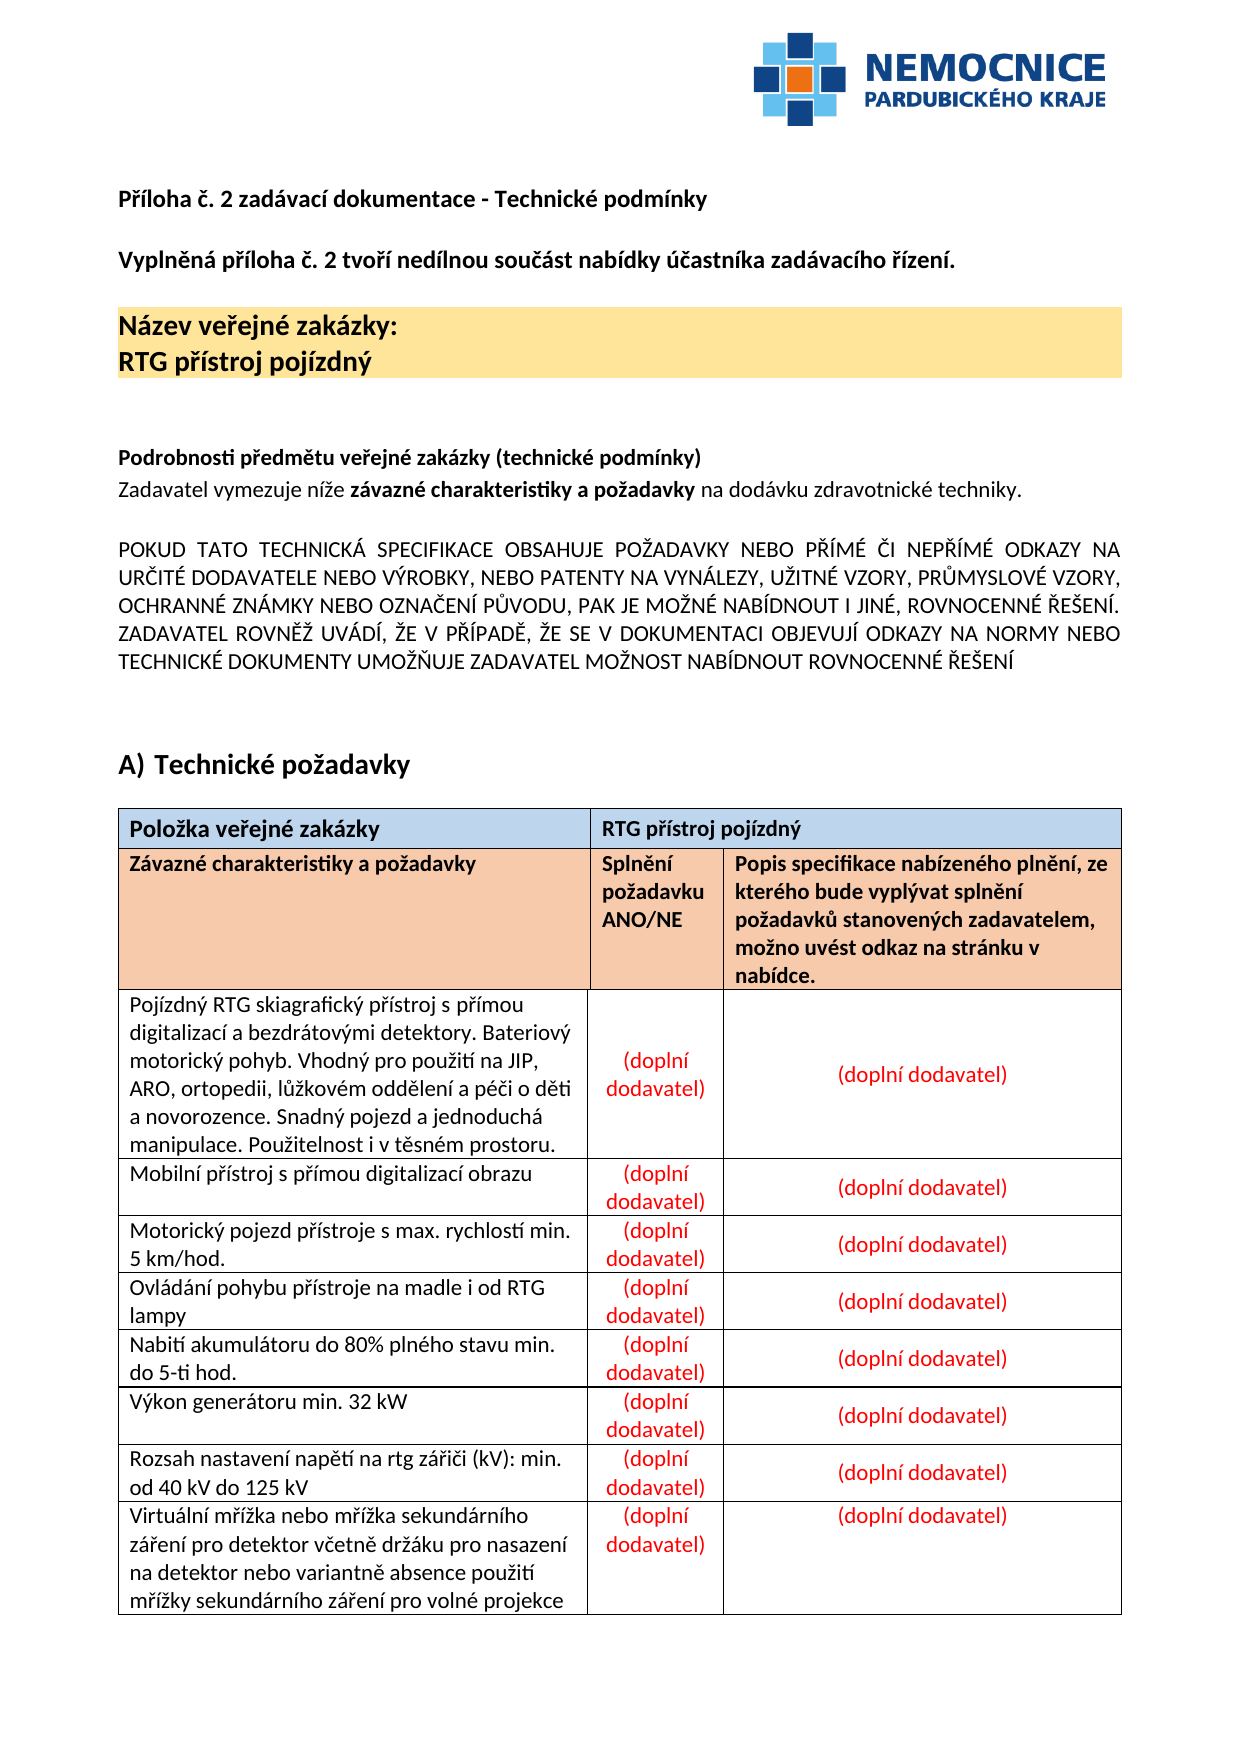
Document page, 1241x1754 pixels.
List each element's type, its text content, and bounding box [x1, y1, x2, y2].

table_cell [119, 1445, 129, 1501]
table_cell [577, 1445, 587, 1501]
table_cell (doplní dodavatel) [588, 1216, 723, 1272]
table_cell Výkon generátoru min. 32 kW [119, 1388, 587, 1443]
text Název veřejné zakázky: [118, 307, 1122, 343]
table_cell (doplní dodavatel) [724, 1273, 1121, 1329]
text Vyplněná příloha č. 2 tvoří nedílnou součást nabídky účastníka zadávacího řízení. [118, 244, 1122, 275]
table_cell (doplní dodavatel) [724, 1216, 1121, 1272]
text Podrobnosti předmětu veřejné zakázky (technické podmínky) [118, 443, 1122, 471]
table_cell (doplní dodavatel) [588, 990, 723, 1158]
picture [752, 32, 1106, 127]
table_cell Splnění požadavku ANO/NE [591, 849, 723, 989]
table_cell (doplní dodavatel) [588, 1445, 723, 1501]
table_header RTG přístroj pojízdný [591, 809, 1121, 848]
table_cell (doplní dodavatel) [724, 1388, 1121, 1443]
table_cell (doplní dodavatel) [588, 1273, 723, 1329]
table_cell (doplní dodavatel) [724, 990, 1121, 1158]
table_cell Mobilní přístroj s přímou digitalizací obrazu [119, 1159, 587, 1215]
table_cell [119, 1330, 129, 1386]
table_cell Závazné charakteristiky a požadavky [119, 849, 590, 989]
table_cell (doplní dodavatel) [588, 1502, 723, 1614]
subtitle Technické požadavky [118, 746, 1122, 782]
table_cell Pojízdný RTG skiagrafický přístroj s přímou digitalizací a bezdrátovými detektory. Bateriový motorický pohyb. Vhodný pro použití na JIP, ARO, ortopedii, lůžkovém oddělení a péči o děti a novorozence. Snadný pojezd a jednoduchá manipulace. Použitelnost i v těsném prostoru. [119, 990, 587, 1158]
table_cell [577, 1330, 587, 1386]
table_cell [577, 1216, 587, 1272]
table_cell (doplní dodavatel) [588, 1330, 723, 1386]
table_cell (doplní dodavatel) [724, 1159, 1121, 1215]
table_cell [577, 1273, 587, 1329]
table_cell (doplní dodavatel) [588, 1159, 723, 1215]
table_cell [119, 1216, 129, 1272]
text Zadavatel vymezuje níže závazné charakteristiky a požadavky na dodávku zdravotnické techniky. [118, 475, 1122, 503]
text Příloha č. 2 zadávací dokumentace - Technické podmínky [118, 183, 1122, 214]
text POKUD TATO TECHNICKÁ SPECIFIKACE OBSAHUJE POŽADAVKY NEBO PŘÍMÉ ČI NEPŘÍMÉ ODKAZY NA URČITÉ DODAVATELE NEBO VÝROBKY, NEBO PATENTY NA VYNÁLEZY, UŽITNÉ VZORY, PRŮMYSLOVÉ VZORY, OCHRANNÉ ZNÁMKY NEBO OZNAČENÍ PŮVODU, PAK JE MOŽNÉ NABÍDNOUT I JINÉ, ROVNOCENNÉ ŘEŠENÍ. ZADAVATEL ROVNĚŽ UVÁDÍ, ŽE V PŘÍPADĚ, ŽE SE V DOKUMENTACI OBJEVUJÍ ODKAZY NA NORMY NEBO TECHNICKÉ DOKUMENTY UMOŽŇUJE ZADAVATEL MOŽNOST NABÍDNOUT ROVNOCENNÉ ŘEŠENÍ [118, 535, 1122, 675]
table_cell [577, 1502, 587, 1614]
text RTG přístroj pojízdný [118, 343, 1122, 378]
table_cell (doplní dodavatel) [724, 1502, 1121, 1614]
table_cell (doplní dodavatel) [588, 1388, 723, 1443]
table_cell (doplní dodavatel) [724, 1445, 1121, 1501]
table_cell Popis specifikace nabízeného plnění, ze kterého bude vyplývat splnění požadavků stanovených zadavatelem, možno uvést odkaz na stránku v nabídce. [724, 849, 1121, 989]
table_cell (doplní dodavatel) [724, 1330, 1121, 1386]
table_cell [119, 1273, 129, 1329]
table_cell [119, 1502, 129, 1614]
table_header Položka veřejné zakázky [119, 809, 590, 848]
